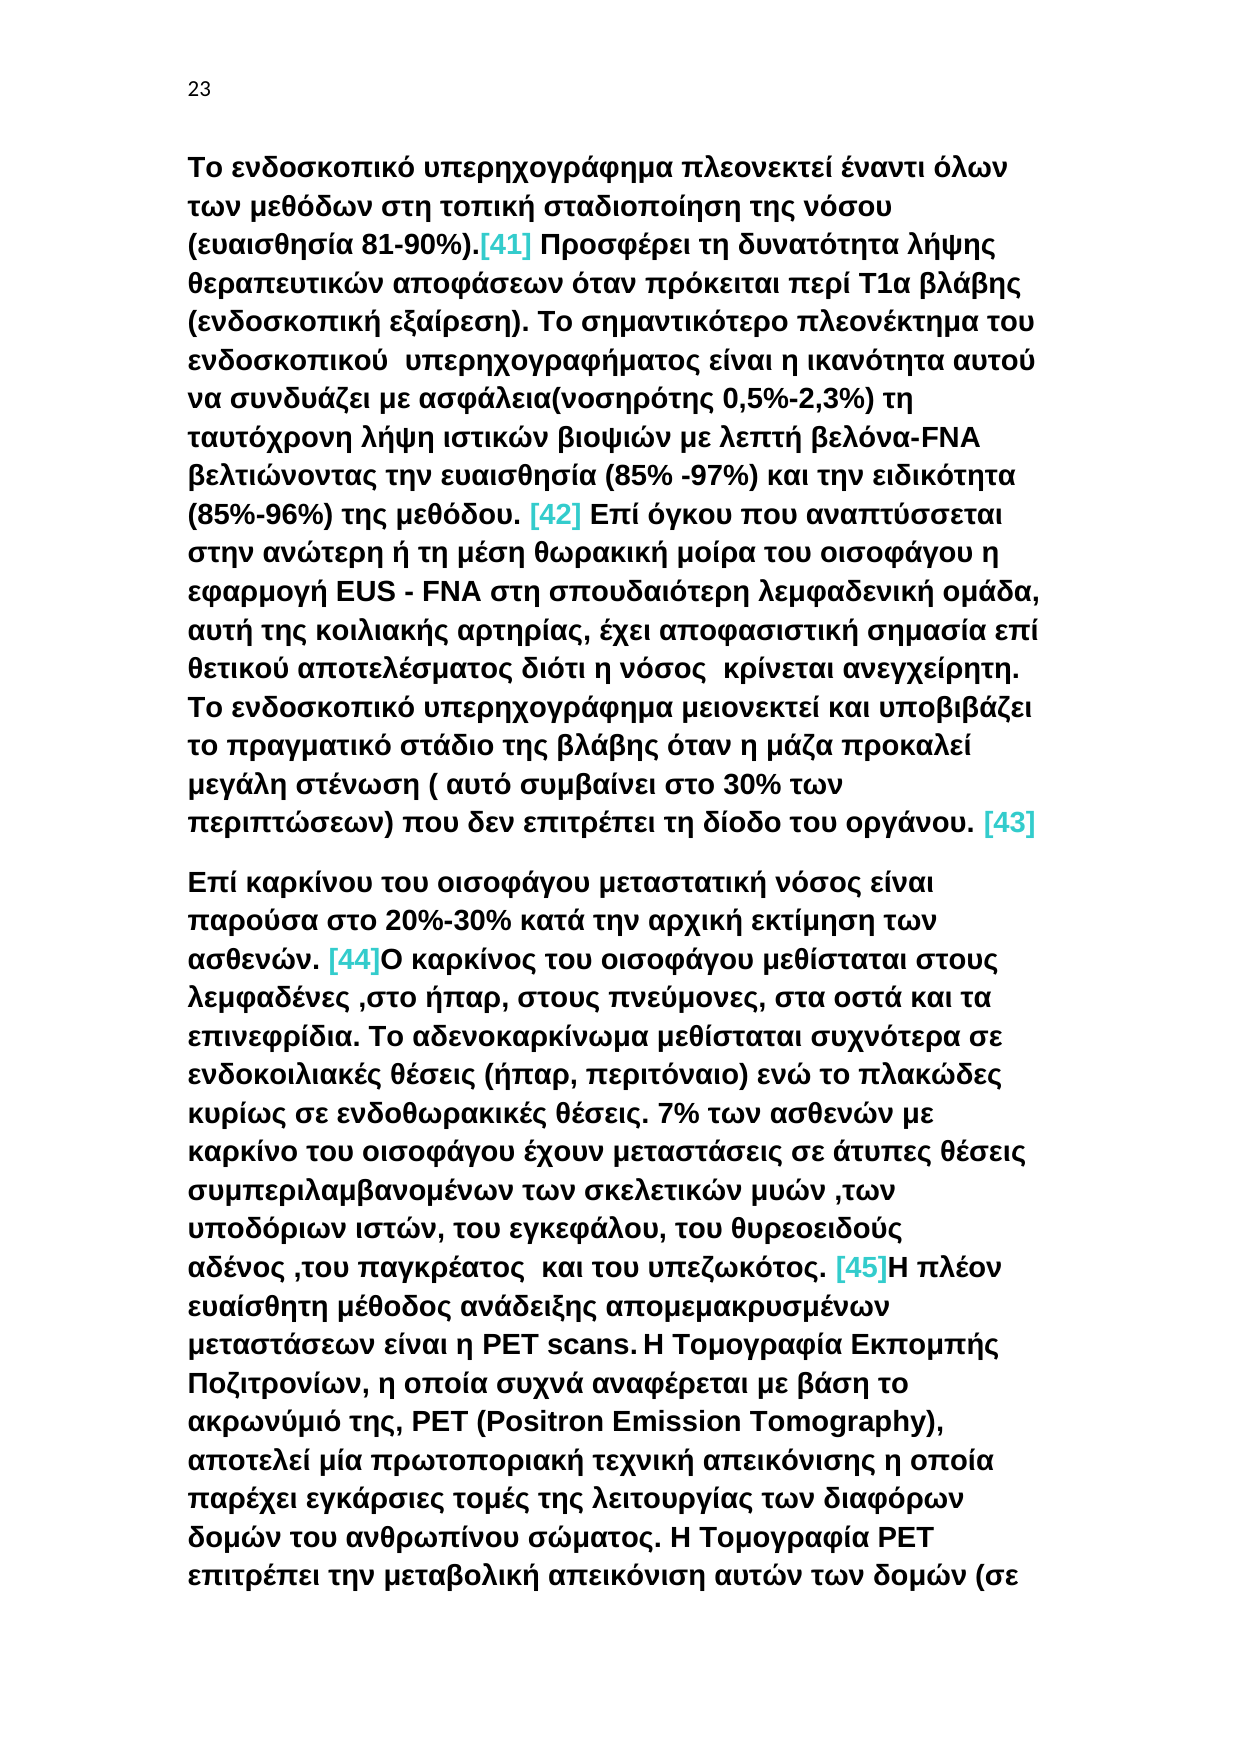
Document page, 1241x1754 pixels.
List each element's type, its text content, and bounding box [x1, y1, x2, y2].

text Το ενδοσκοπικό υπερηχογράφημα πλεονεκτεί έναντι όλων των μεθόδων στη τοπική σταδιοποίηση της νόσου (ευαισθησία 81-90%).[41] Προσφέρει τη δυνατότητα λήψης θεραπευτικών αποφάσεων όταν πρόκειται περί Τ1α βλάβης (ενδοσκοπική εξαίρεση). Το σημαντικότερο πλεονέκτημα του ενδοσκοπικού υπερηχογραφήματος είναι η ικανότητα αυτού να συνδυάζει με ασφάλεια(νοσηρότης 0,5%-2,3%) τη ταυτόχρονη λήψη ιστικών βιοψιών με λεπτή βελόνα-FNA βελτιώνοντας την ευαισθησία (85% -97%) και την ειδικότητα (85%-96%) της μεθόδου. [42] Επί όγκου που αναπτύσσεται στην ανώτερη ή τη μέση θωρακική μοίρα του οισοφάγου η εφαρμογή ΕUS - FNA στη σπουδαιότερη λεμφαδενική ομάδα, αυτή της κοιλιακής αρτηρίας, έχει αποφασιστική σημασία επί θετικού αποτελέσματος διότι η νόσος κρίνεται ανεγχείρητη. Το ενδοσκοπικό υπερηχογράφημα μειονεκτεί και υποβιβάζει το πραγματικό στάδιο της βλάβης όταν η μάζα προκαλεί μεγάλη στένωση ( αυτό συμβαίνει στο 30% των περιπτώσεων) που δεν επιτρέπει τη δίοδο του οργάνου. [43] [187, 150, 1053, 839]
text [187, 864, 1053, 1592]
